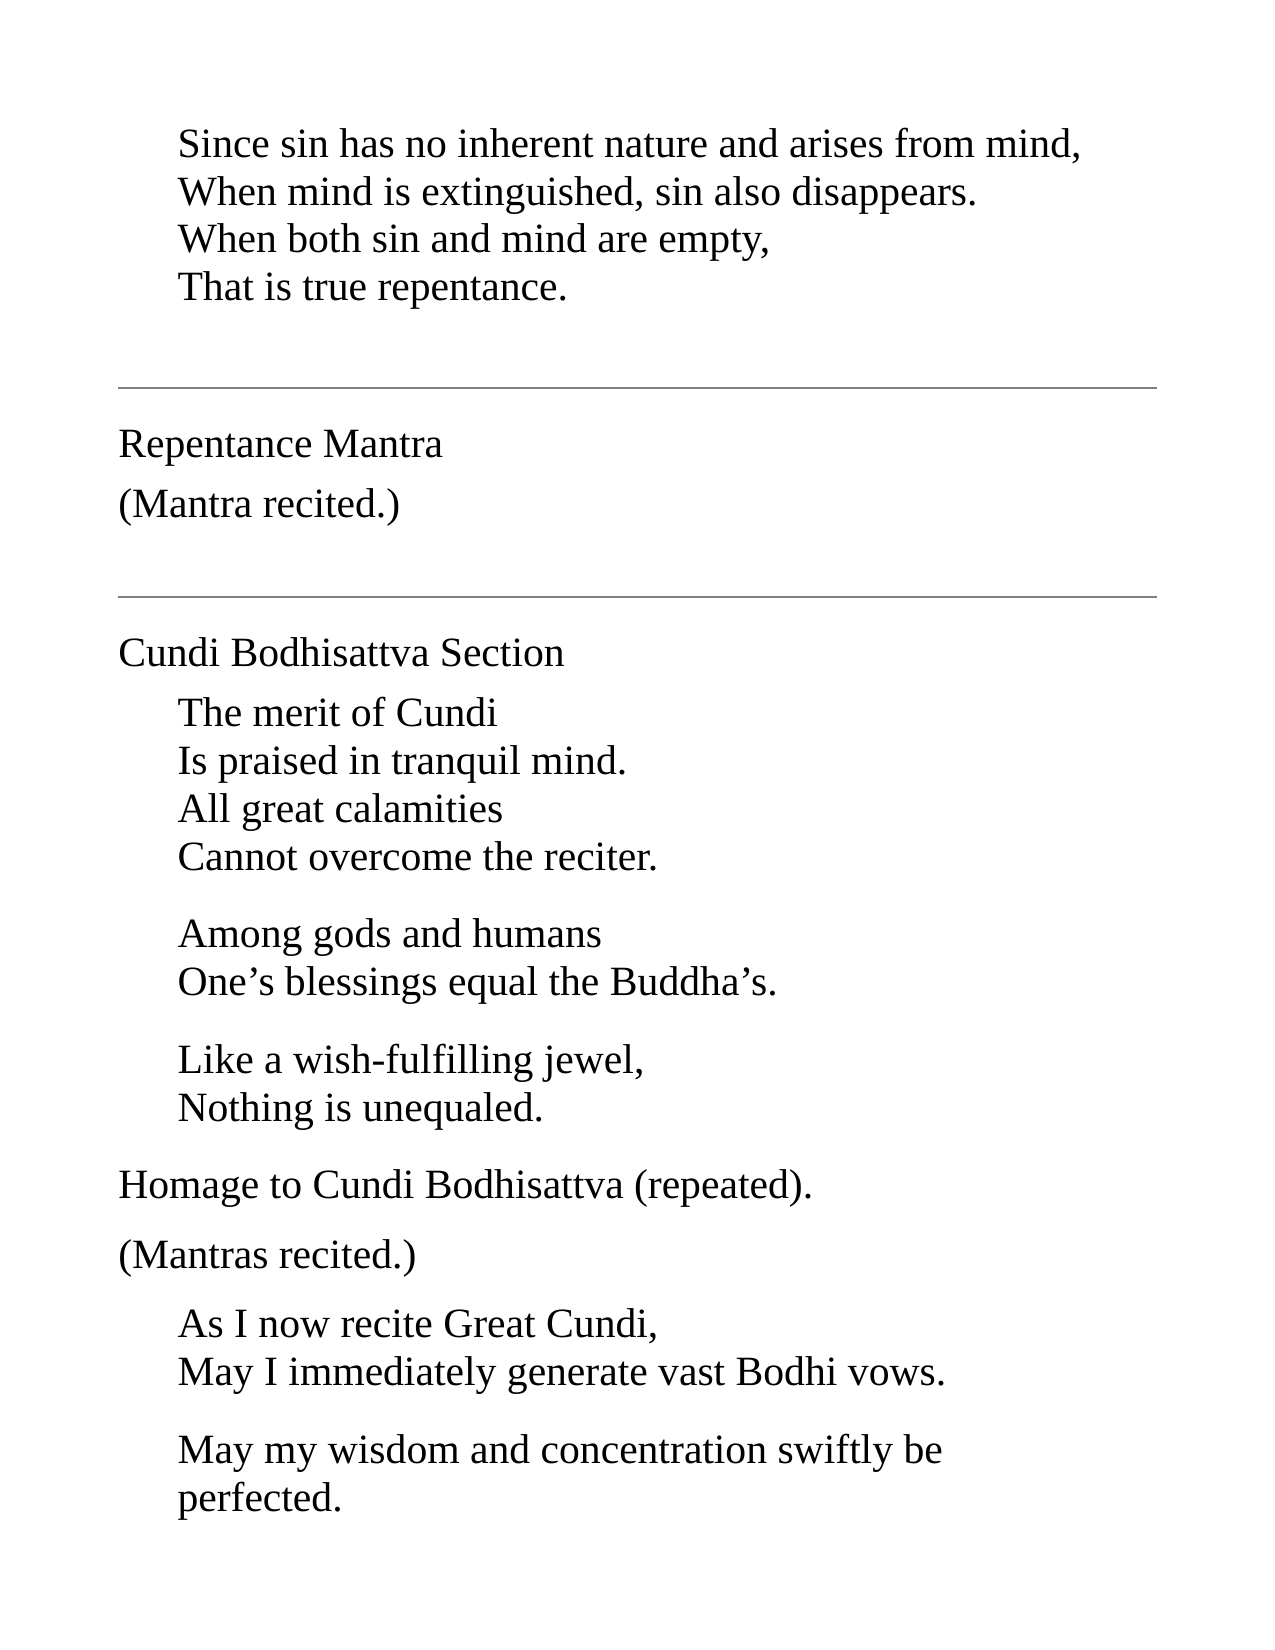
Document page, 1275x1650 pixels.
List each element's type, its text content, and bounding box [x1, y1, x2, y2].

text Homage to Cundi Bodhisattva (repeated). [118, 1159, 1157, 1207]
subtitle Repentance Mantra [118, 418, 1157, 466]
text Since sin has no inherent nature and arises from mind, When mind is extinguished, sin also disappears. When both sin and mind are empty, That is true repentance. [177, 118, 1098, 310]
text Among gods and humans One’s blessings equal the Buddha’s. [177, 909, 1098, 1005]
text The merit of Cundi Is praised in tranquil mind. All great calamities Cannot overcome the reciter. [177, 688, 1098, 879]
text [177, 1424, 1098, 1520]
text (Mantra recited.) [118, 479, 1157, 527]
text As I now recite Great Cundi, May I immediately generate vast Bodhi vows. [177, 1299, 1098, 1395]
subtitle Cundi Bodhisattva Section [118, 627, 1157, 675]
text Like a wish-fulfilling jewel, Nothing is unequaled. [177, 1034, 1098, 1130]
text (Mantras recited.) [118, 1229, 1157, 1277]
